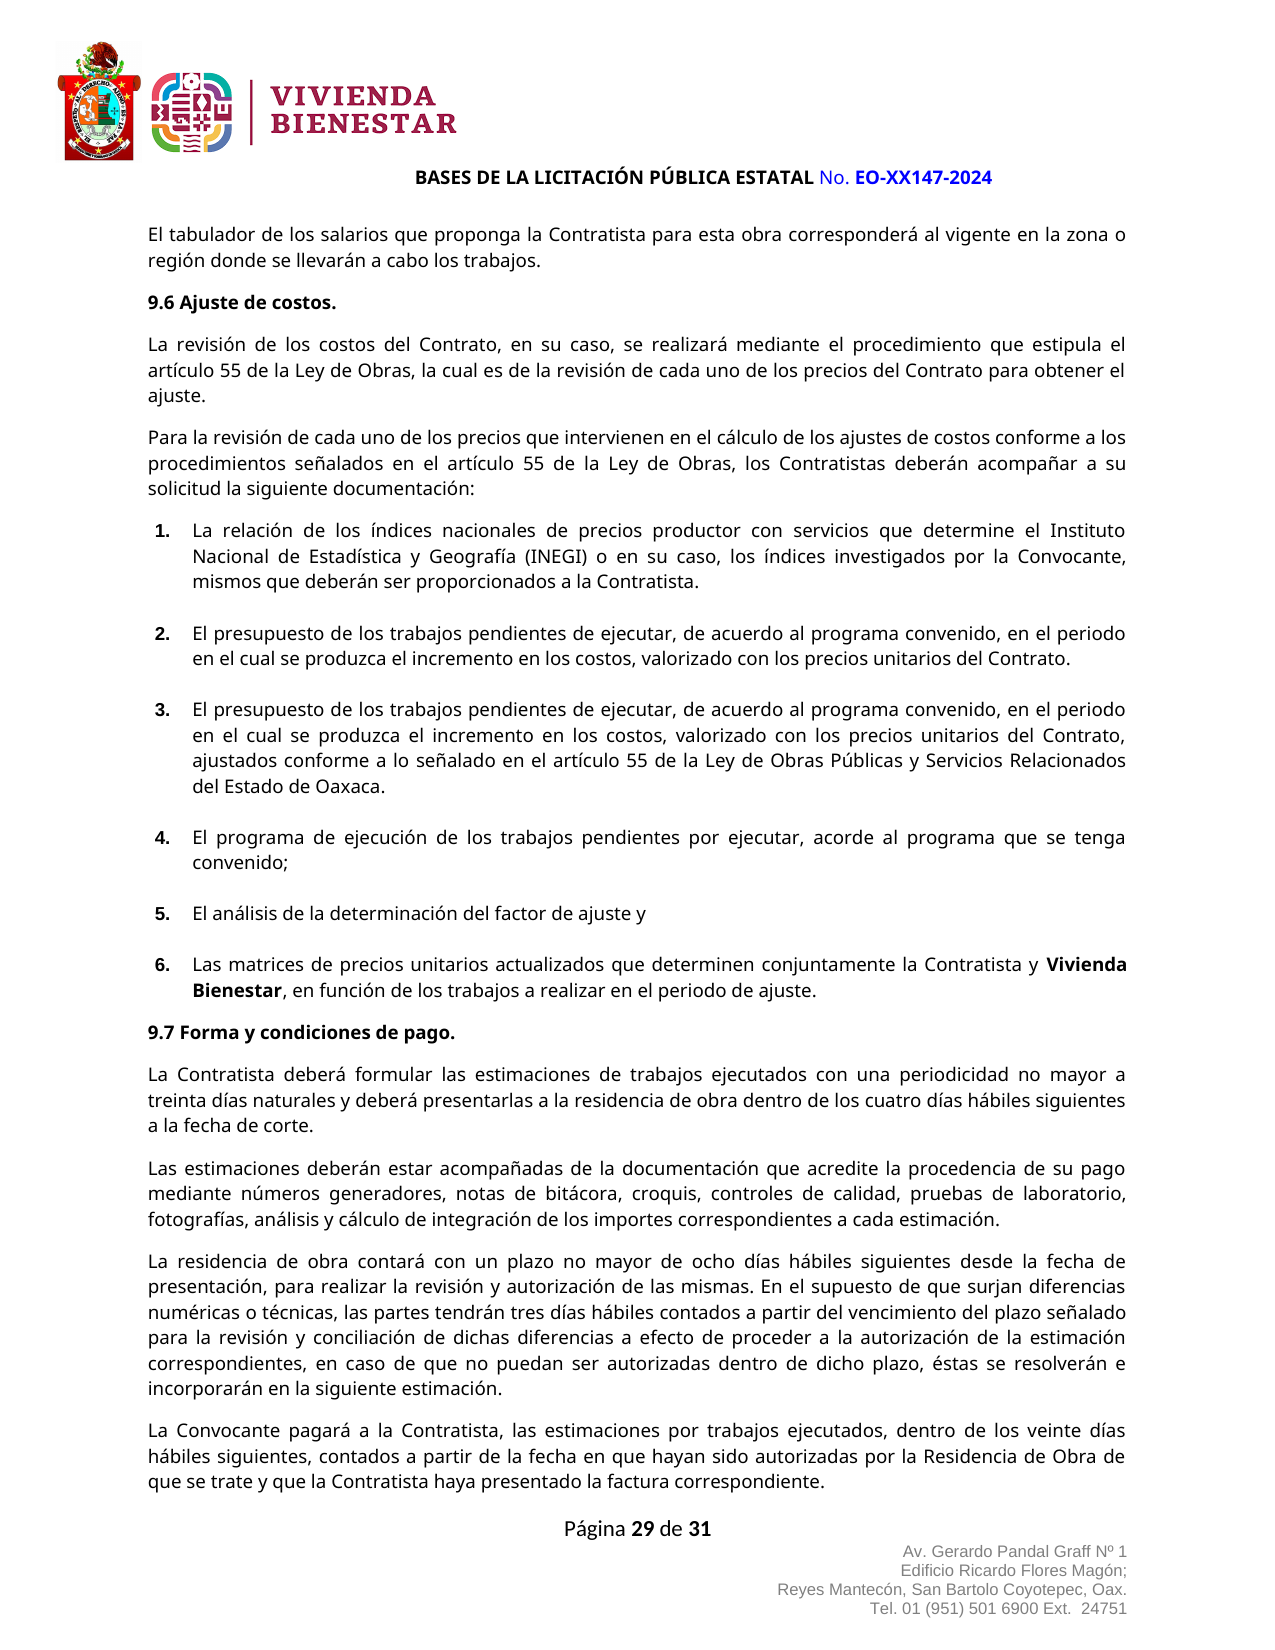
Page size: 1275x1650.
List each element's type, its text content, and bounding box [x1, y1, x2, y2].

text Para la revisión de cada uno de los precios que intervienen en el cálculo de los ajustes de costos conforme a los procedimientos señalados en el artículo 55 de la Ley de Obras, los Contratistas deberán acompañar a su solicitud la siguiente documentación: [148, 424, 1127, 501]
list El presupuesto de los trabajos pendientes de ejecutar, de acuerdo al programa convenido, en el periodo en el cual se produzca el incremento en los costos, valorizado con los precios unitarios del Contrato. [154, 620, 1127, 671]
text 9.7 Forma y condiciones de pago. [148, 1019, 1127, 1045]
picture [147, 64, 473, 161]
text 9.6 Ajuste de costos. [148, 289, 1127, 315]
text La residencia de obra contará con un plazo no mayor de ocho días hábiles siguientes desde la fecha de presentación, para realizar la revisión y autorización de las mismas. En el supuesto de que surjan diferencias numéricas o técnicas, las partes tendrán tres días hábiles contados a partir del vencimiento del plazo señalado para la revisión y conciliación de dichas diferencias a efecto de proceder a la autorización de la estimación correspondientes, en caso de que no puedan ser autorizadas dentro de dicho plazo, éstas se resolverán e incorporarán en la siguiente estimación. [148, 1248, 1127, 1401]
picture [55, 41, 143, 163]
list El presupuesto de los trabajos pendientes de ejecutar, de acuerdo al programa convenido, en el periodo en el cual se produzca el incremento en los costos, valorizado con los precios unitarios del Contrato, ajustados conforme a lo señalado en el artículo 55 de la Ley de Obras Públicas y Servicios Relacionados del Estado de Oaxaca. [154, 696, 1127, 798]
list La relación de los índices nacionales de precios productor con servicios que determine el Instituto Nacional de Estadística y Geografía (INEGI) o en su caso, los índices investigados por la Convocante, mismos que deberán ser proporcionados a la Contratista. [154, 518, 1127, 594]
list Las matrices de precios unitarios actualizados que determinen conjuntamente la Contratista y Vivienda Bienestar, en función de los trabajos a realizar en el periodo de ajuste. [154, 952, 1127, 1003]
text La Convocante pagará a la Contratista, las estimaciones por trabajos ejecutados, dentro de los veinte días hábiles siguientes, contados a partir de la fecha en que hayan sido autorizadas por la Residencia de Obra de que se trate y que la Contratista haya presentado la factura correspondiente. [148, 1418, 1127, 1494]
text La Contratista deberá formular las estimaciones de trabajos ejecutados con una periodicidad no mayor a treinta días naturales y deberá presentarlas a la residencia de obra dentro de los cuatro días hábiles siguientes a la fecha de corte. [148, 1062, 1127, 1138]
text Las estimaciones deberán estar acompañadas de la documentación que acredite la procedencia de su pago mediante números generadores, notas de bitácora, croquis, controles de calidad, pruebas de laboratorio, fotografías, análisis y cálculo de integración de los importes correspondientes a cada estimación. [148, 1155, 1127, 1231]
list El programa de ejecución de los trabajos pendientes por ejecutar, acorde al programa que se tenga convenido; [154, 824, 1127, 875]
text El tabulador de los salarios que proponga la Contratista para esta obra corresponderá al vigente en la zona o región donde se llevarán a cabo los trabajos. [148, 221, 1127, 272]
list El análisis de la determinación del factor de ajuste y [154, 901, 1127, 926]
text La revisión de los costos del Contrato, en su caso, se realizará mediante el procedimiento que estipula el artículo 55 de la Ley de Obras, la cual es de la revisión de cada uno de los precios del Contrato para obtener el ajuste. [148, 331, 1127, 408]
